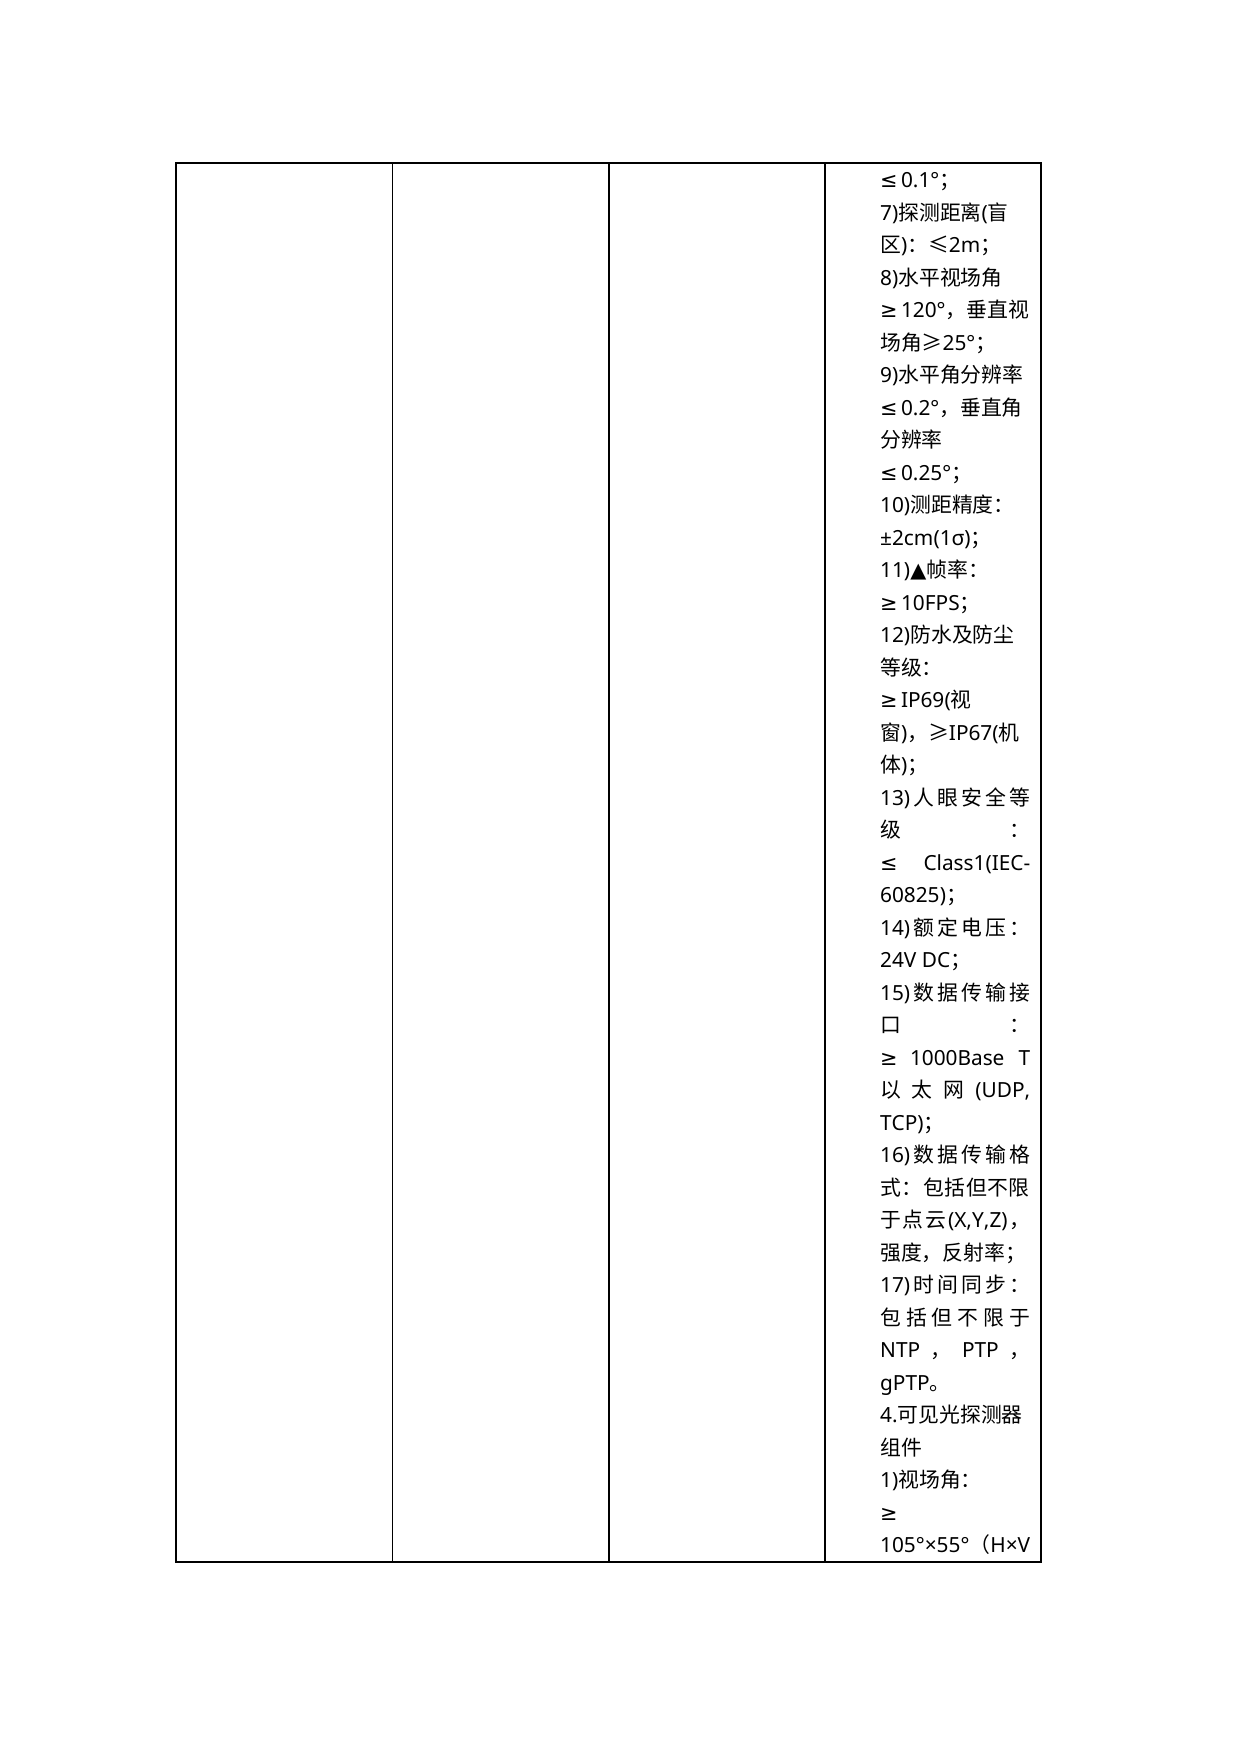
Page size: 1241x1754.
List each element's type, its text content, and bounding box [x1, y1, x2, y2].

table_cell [826, 164, 1040, 1561]
table_cell 1 [393, 164, 608, 1561]
table_cell [177, 164, 392, 1561]
table_cell [610, 164, 824, 1561]
